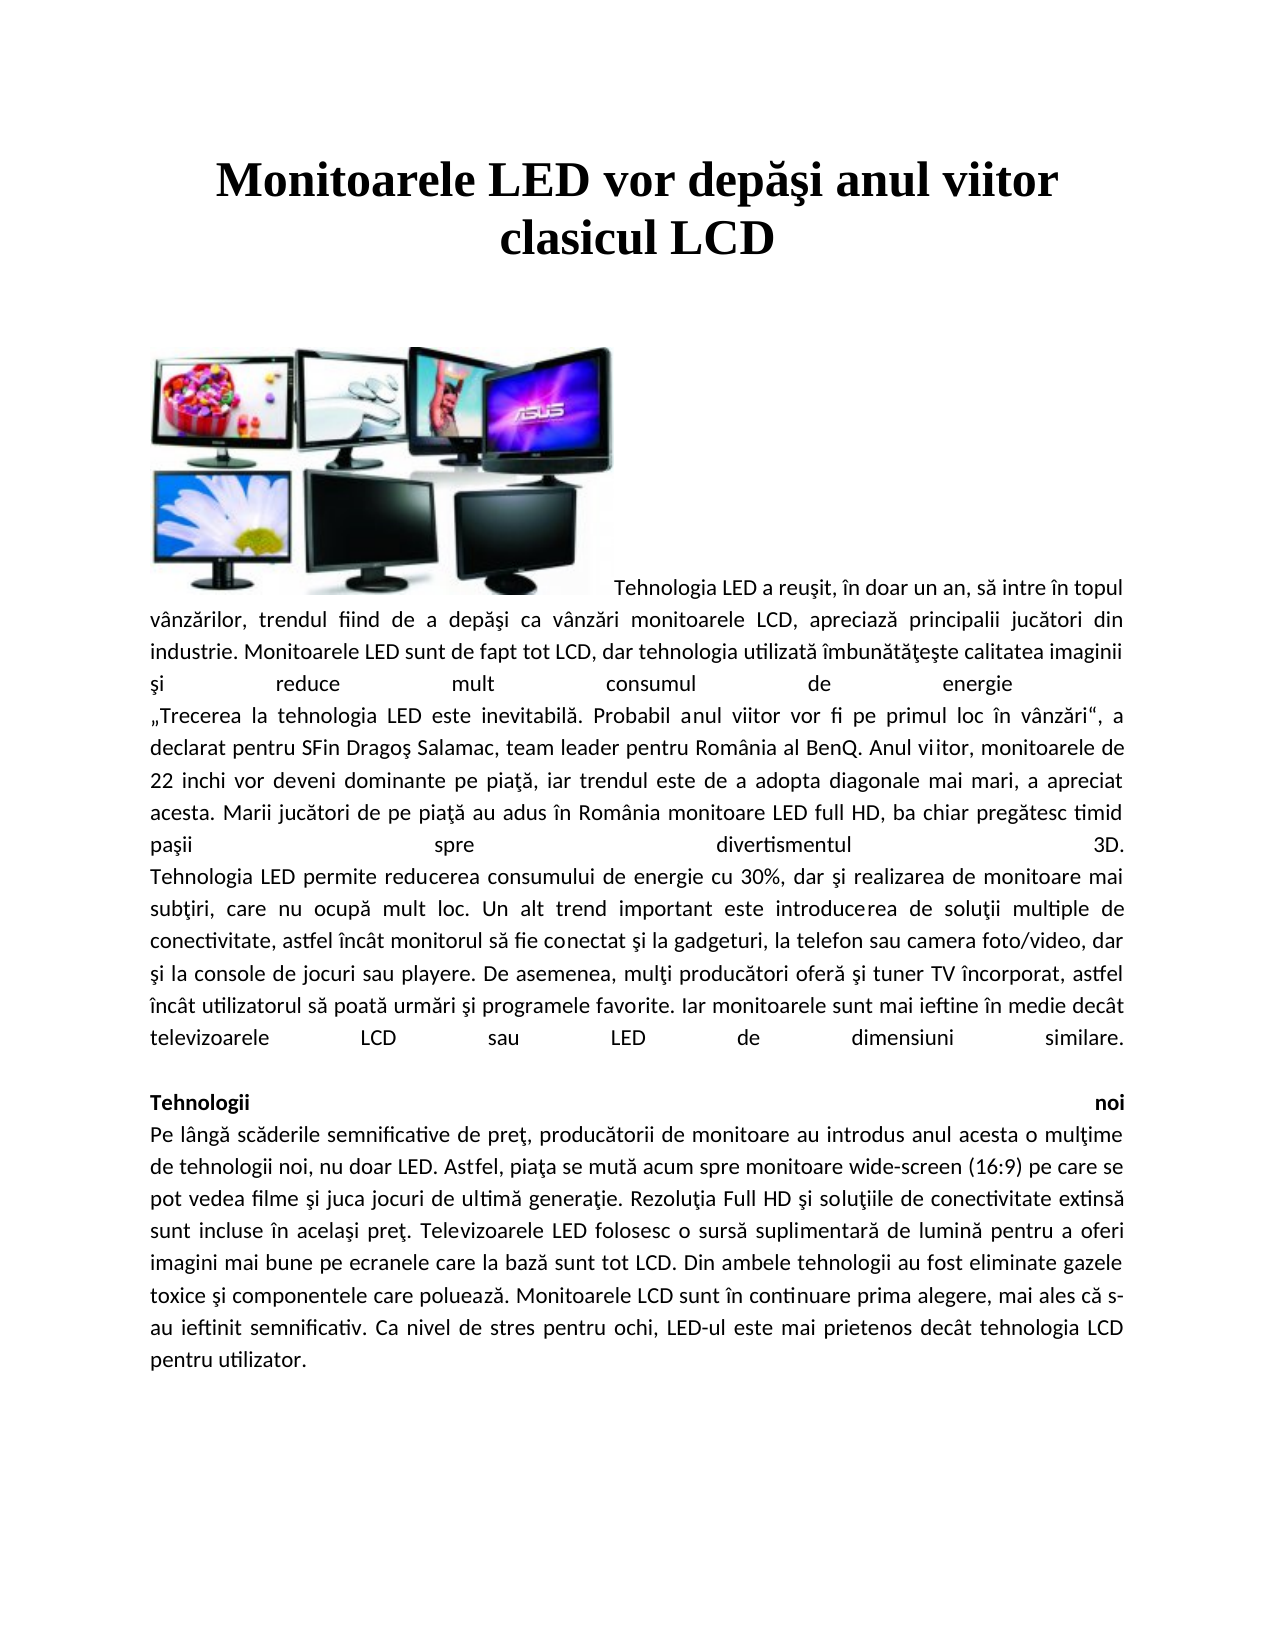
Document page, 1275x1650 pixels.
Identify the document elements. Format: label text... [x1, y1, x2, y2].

text Monitoarele LED vor depăşi anul viitor clasicul LCD [150, 150, 1125, 265]
picture [150, 347, 614, 595]
text Tehnologia LED a reuşit, în doar un an, să intre în topul vânzărilor, trendul fiind de a depăşi ca vânzări monitoarele LCD, apreciază principalii jucători din industrie. Monitoarele LED sunt de fapt tot LCD, dar tehnologia utilizată îmbunătăţeşte calitatea imaginii şi reduce mult consumul de energie „Trecerea la tehnologia LED este inevitabilă. Probabil anul viitor vor fi pe primul loc în vânzări“, a declarat pentru SFin Dragoş Salamac, team leader pentru România al BenQ. Anul viitor, monitoarele de 22 inchi vor deveni dominante pe piaţă, iar trendul este de a adopta diagonale mai mari, a apreciat acesta. Marii jucători de pe piaţă au adus în România monitoare LED full HD, ba chiar pregătesc timid paşii spre divertismentul 3D. Tehnologia LED permite reducerea consumului de energie cu 30%, dar şi realizarea de monitoare mai subţiri, care nu ocupă mult loc. Un alt trend important este introducerea de soluţii multiple de conectivitate, astfel încât monitorul să fie conectat şi la gadgeturi, la telefon sau camera foto/video, dar şi la console de jocuri sau playere. De asemenea, mulţi producători oferă şi tuner TV încorporat, astfel încât utilizatorul să poată urmări şi programele favorite. Iar monitoarele sunt mai ieftine în medie decât televizoarele LCD sau LED de dimensiuni similare. Tehnologii noi Pe lângă scăderile semnificative de preţ, producătorii de monitoare au introdus anul acesta o mulţime de tehnologii noi, nu doar LED. Astfel, piaţa se mută acum spre monitoare wide-screen (16:9) pe care se pot vedea filme şi juca jocuri de ultimă generaţie. Rezoluţia Full HD şi soluţiile de conectivitate extinsă sunt incluse în acelaşi preţ. Televizoarele LED folosesc o sursă suplimentară de lumină pentru a oferi imagini mai bune pe ecranele care la bază sunt tot LCD. Din ambele tehnologii au fost eliminate gazele toxice şi componentele care poluează. Monitoarele LCD sunt în continuare prima alegere, mai ales că s-au ieftinit semnificativ. Ca nivel de stres pentru ochi, LED-ul este mai prietenos decât tehnologia LCD pentru utilizator. [150, 347, 1125, 1373]
